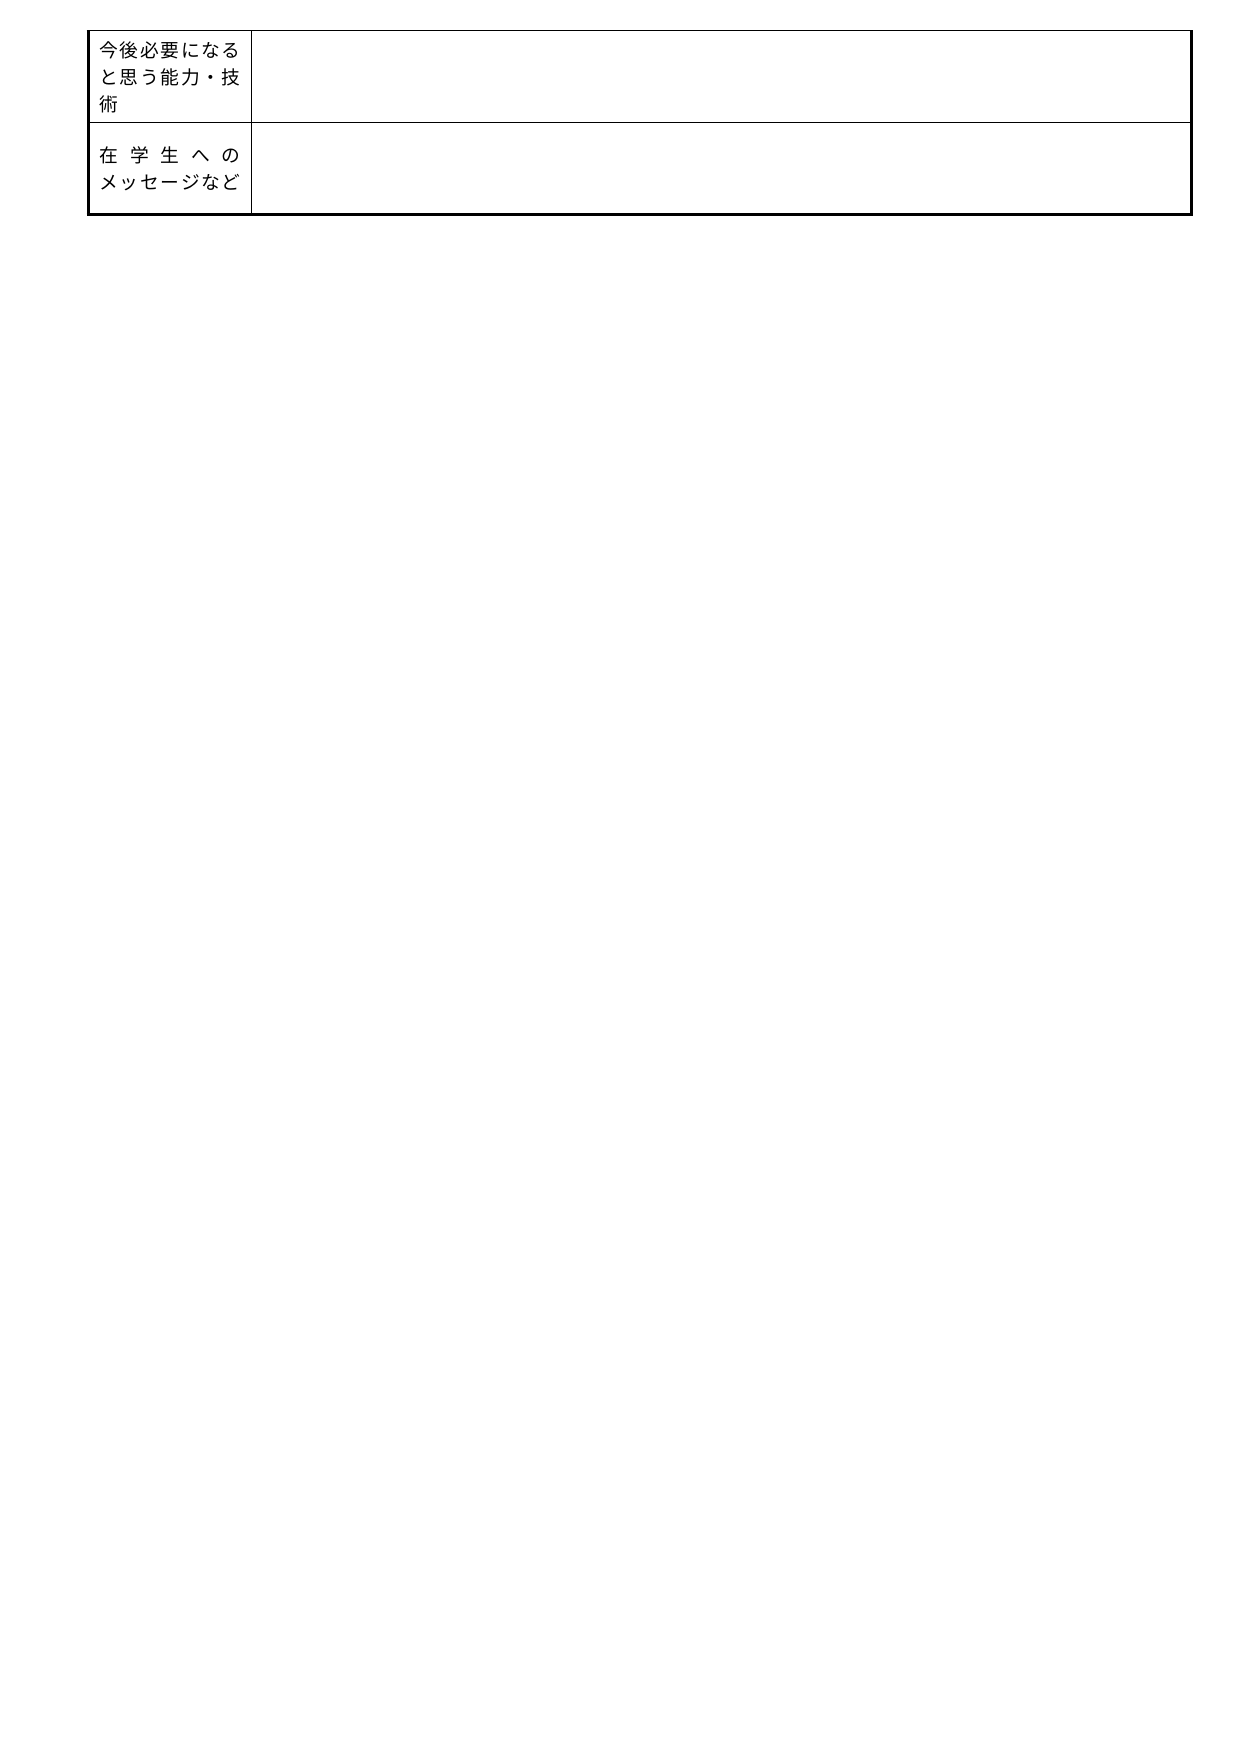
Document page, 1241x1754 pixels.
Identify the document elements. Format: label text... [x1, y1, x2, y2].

table_cell [252, 31, 1190, 122]
table_cell [252, 123, 1190, 213]
table_cell 在学生への メッセージなど [90, 123, 251, 213]
table_cell 今後必要になると思う能力・技術 [90, 31, 251, 122]
